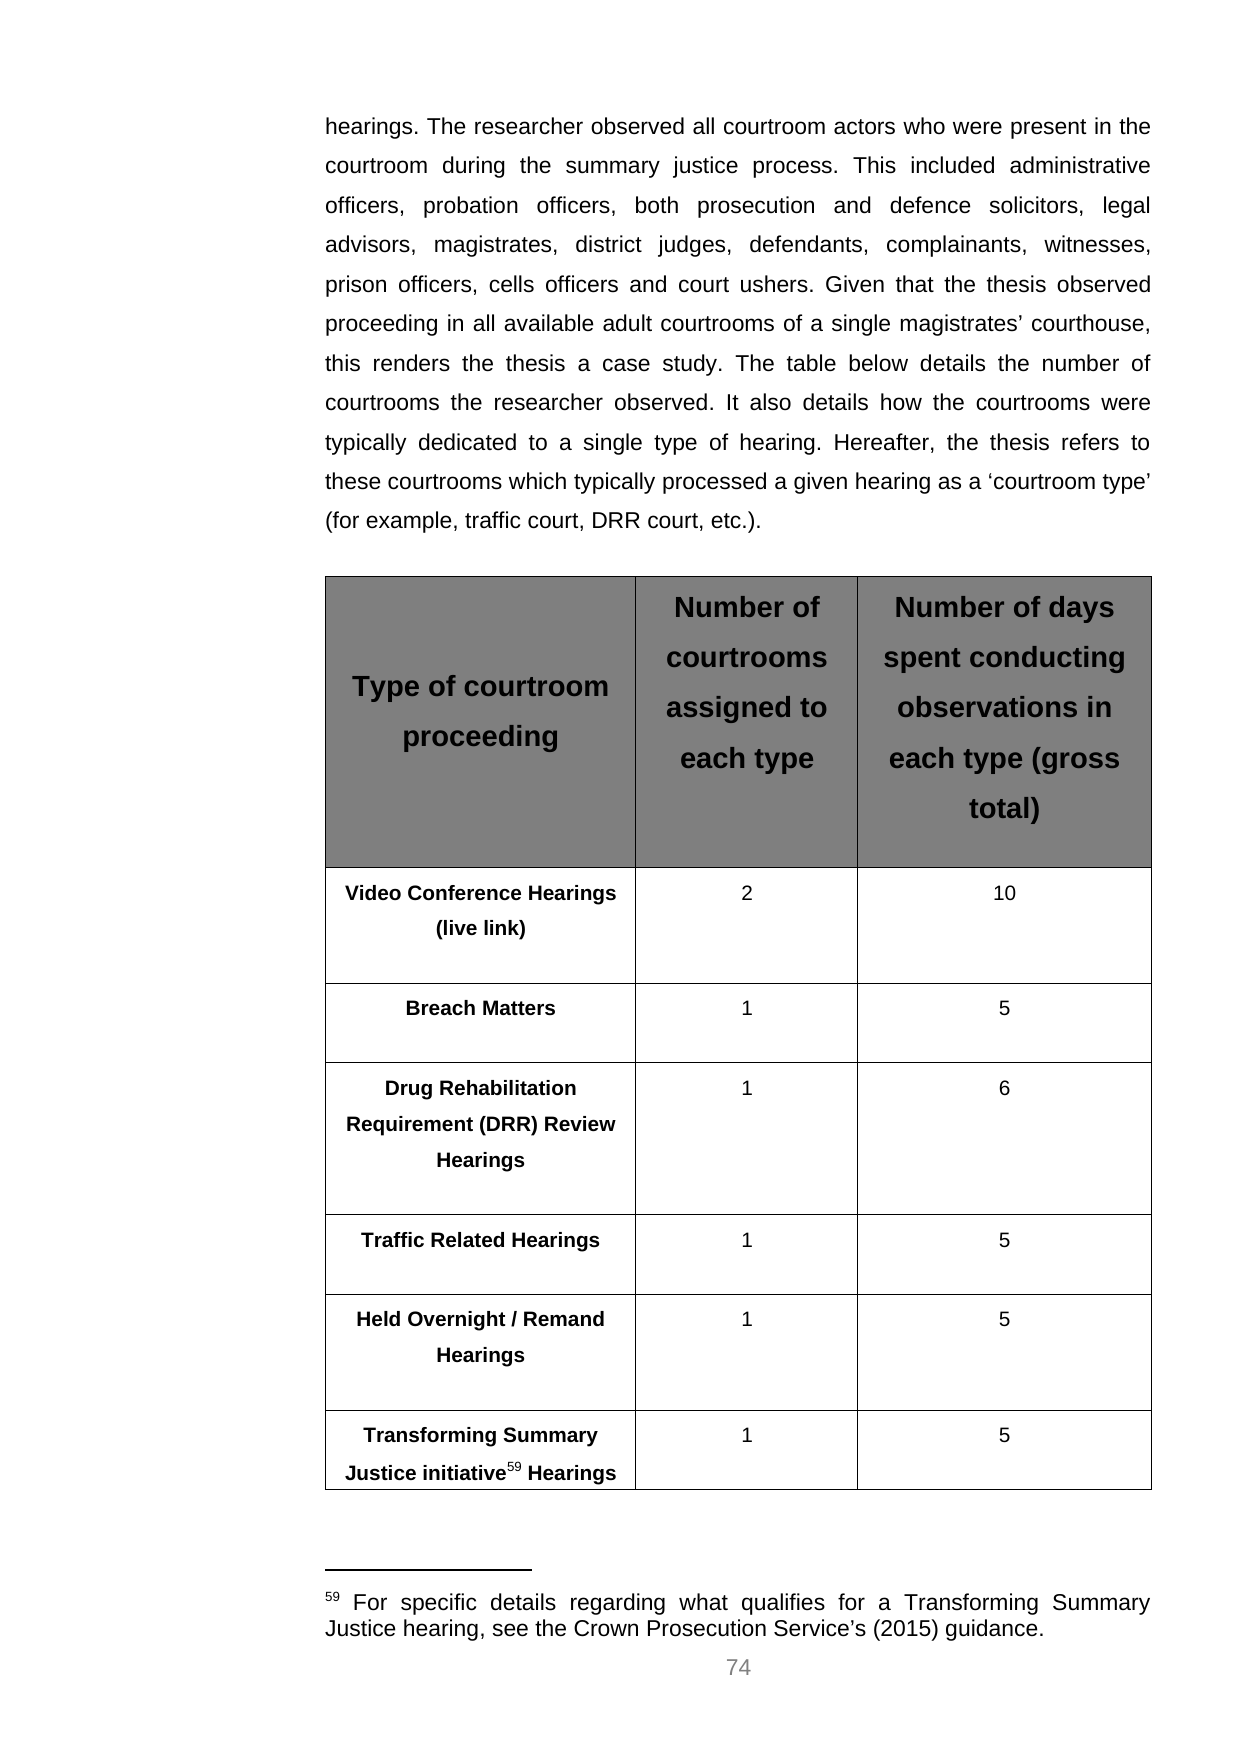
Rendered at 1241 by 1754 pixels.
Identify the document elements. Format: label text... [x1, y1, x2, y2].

table_cell 1 [636, 1295, 857, 1409]
table_cell Video Conference Hearings (live link) [326, 868, 635, 982]
table_cell Traffic Related Hearings [326, 1215, 635, 1294]
table_cell 5 [858, 984, 1151, 1062]
table_cell 1 [636, 1215, 857, 1294]
table_header Number of days spent conducting observations in each type (gross total) [858, 577, 1151, 867]
table_cell 6 [858, 1063, 1151, 1214]
table_cell Breach Matters [326, 984, 635, 1062]
table_cell 5 [858, 1295, 1151, 1409]
table_cell Drug Rehabilitation Requirement (DRR) Review Hearings [326, 1063, 635, 1214]
table_cell Transforming Summary Justice initiative Hearings (Guilty Anticipated Plea) [326, 1411, 635, 1489]
table_cell Held Overnight / Remand Hearings [326, 1295, 635, 1409]
table_header Type of courtroom proceeding [326, 577, 635, 867]
table_header Number of courtrooms assigned to each type [636, 577, 857, 867]
table_cell 5 [858, 1215, 1151, 1294]
table_cell 2 [636, 868, 857, 982]
table_cell 5 [858, 1411, 1151, 1489]
table_cell 10 [858, 868, 1151, 982]
table_cell 1 [636, 1063, 857, 1214]
table_cell 1 [636, 984, 857, 1062]
table_cell 1 [636, 1411, 857, 1489]
